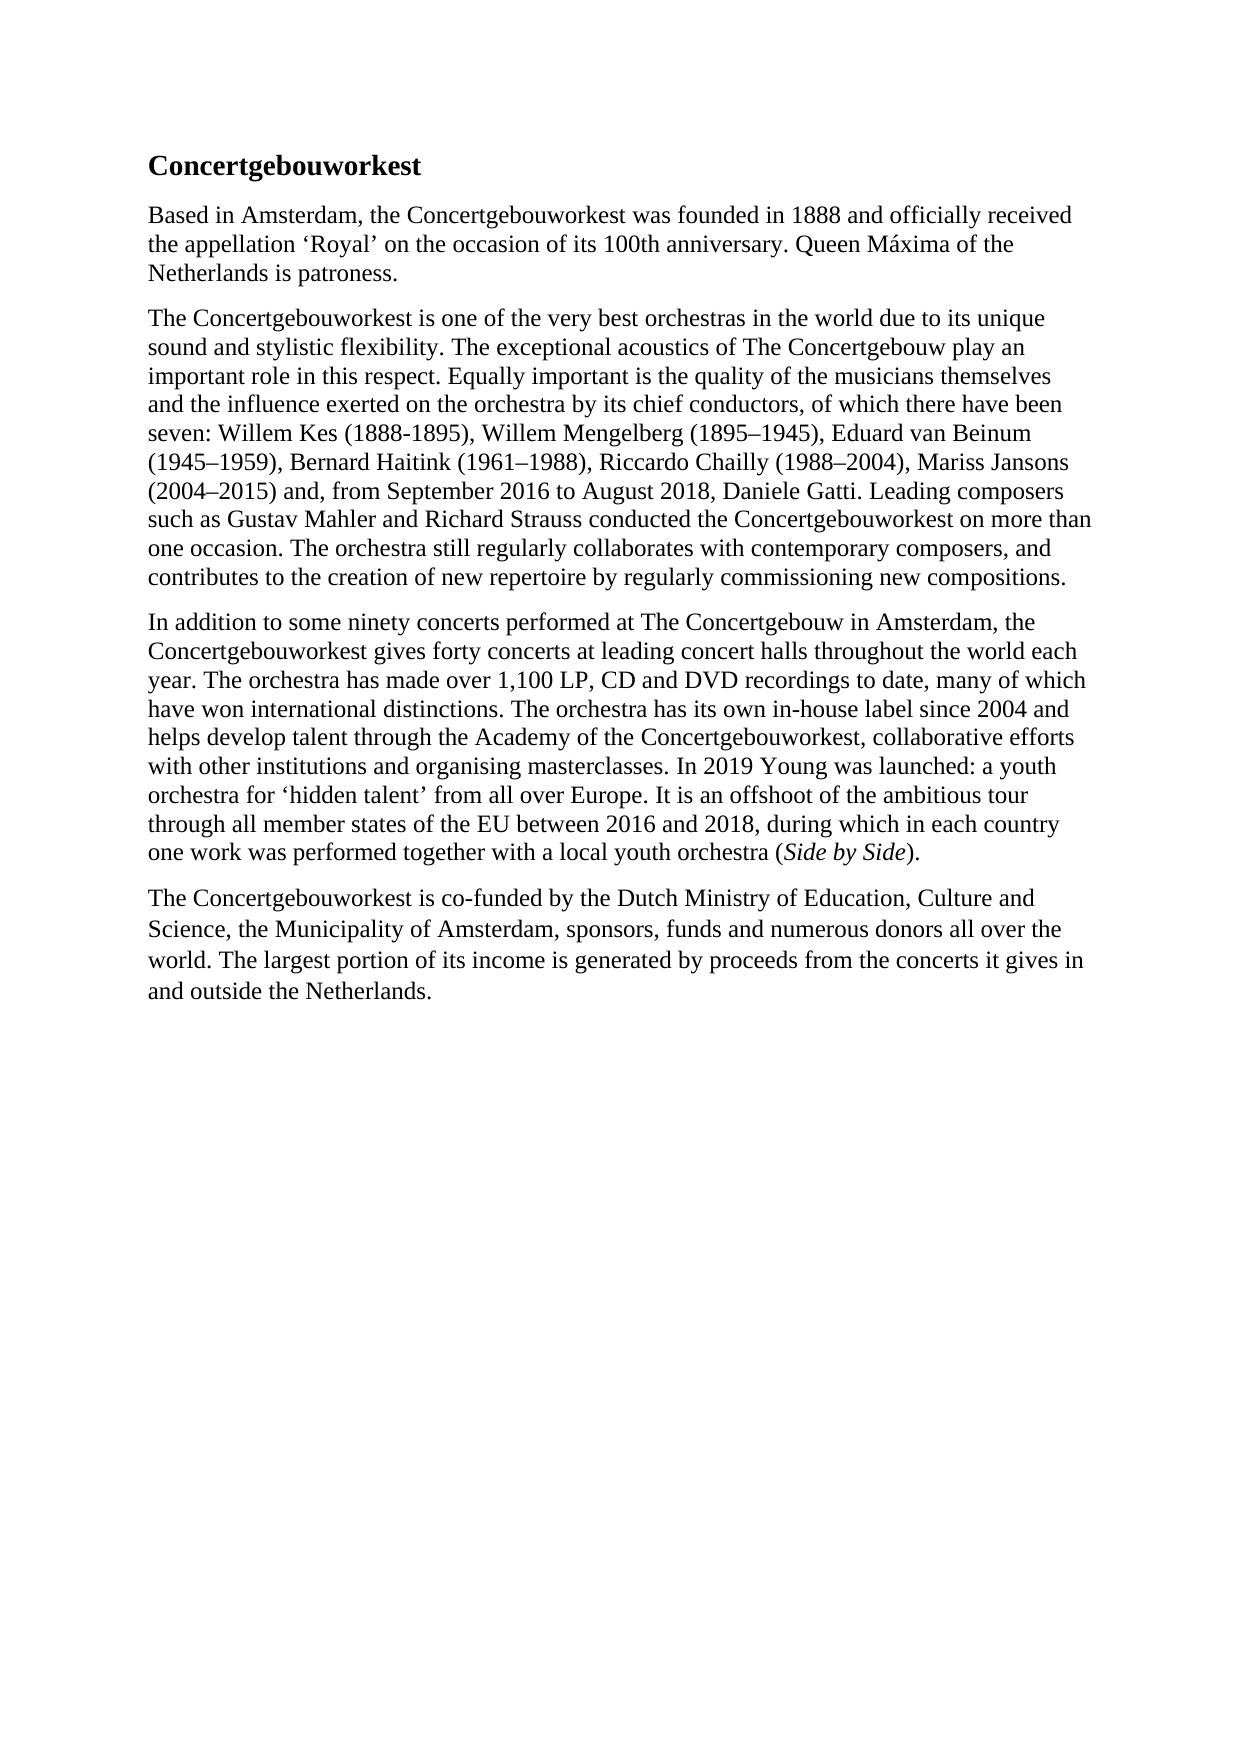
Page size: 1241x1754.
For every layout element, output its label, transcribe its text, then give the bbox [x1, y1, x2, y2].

text The Concertgebouworkest is co-funded by the Dutch Ministry of Education, Culture and Science, the Municipality of Amsterdam, sponsors, funds and numerous donors all over the world. The largest portion of its income is generated by proceeds from the concerts it gives in and outside the Netherlands. [148, 883, 1093, 1005]
text Concertgebouworkest [148, 148, 1093, 181]
text In addition to some ninety concerts performed at The Concertgebouw in Amsterdam, the Concertgebouworkest gives forty concerts at leading concert halls throughout the world each year. The orchestra has made over 1,100 LP, CD and DVD recordings to date, many of which have won international distinctions. The orchestra has its own in-house label since 2004 and helps develop talent through the Academy of the Concertgebouworkest, collaborative efforts with other institutions and organising masterclasses. In 2019 Young was launched: a youth orchestra for ‘hidden talent’ from all over Europe. It is an offshoot of the ambitious tour through all member states of the EU between 2016 and 2018, during which in each country one work was performed together with a local youth orchestra (Side by Side). [148, 607, 1093, 866]
text The Concertgebouworkest is one of the very best orchestras in the world due to its unique sound and stylistic flexibility. The exceptional acoustics of The Concertgebouw play an important role in this respect. Equally important is the quality of the musicians themselves and the influence exerted on the orchestra by its chief conductors, of which there have been seven: Willem Kes (1888-1895), Willem Mengelberg (1895–1945), Eduard van Beinum (1945–1959), Bernard Haitink (1961–1988), Riccardo Chailly (1988–2004), Mariss Jansons (2004–2015) and, from September 2016 to August 2018, Daniele Gatti. Leading composers such as Gustav Mahler and Richard Strauss conducted the Concertgebouworkest on more than one occasion. The orchestra still regularly collaborates with contemporary composers, and contributes to the creation of new repertoire by regularly commissioning new compositions. [148, 303, 1093, 591]
text Based in Amsterdam, the Concertgebouworkest was founded in 1888 and officially received the appellation ‘Royal’ on the occasion of its 100th anniversary. Queen Máxima of the Netherlands is patroness. [148, 200, 1093, 287]
